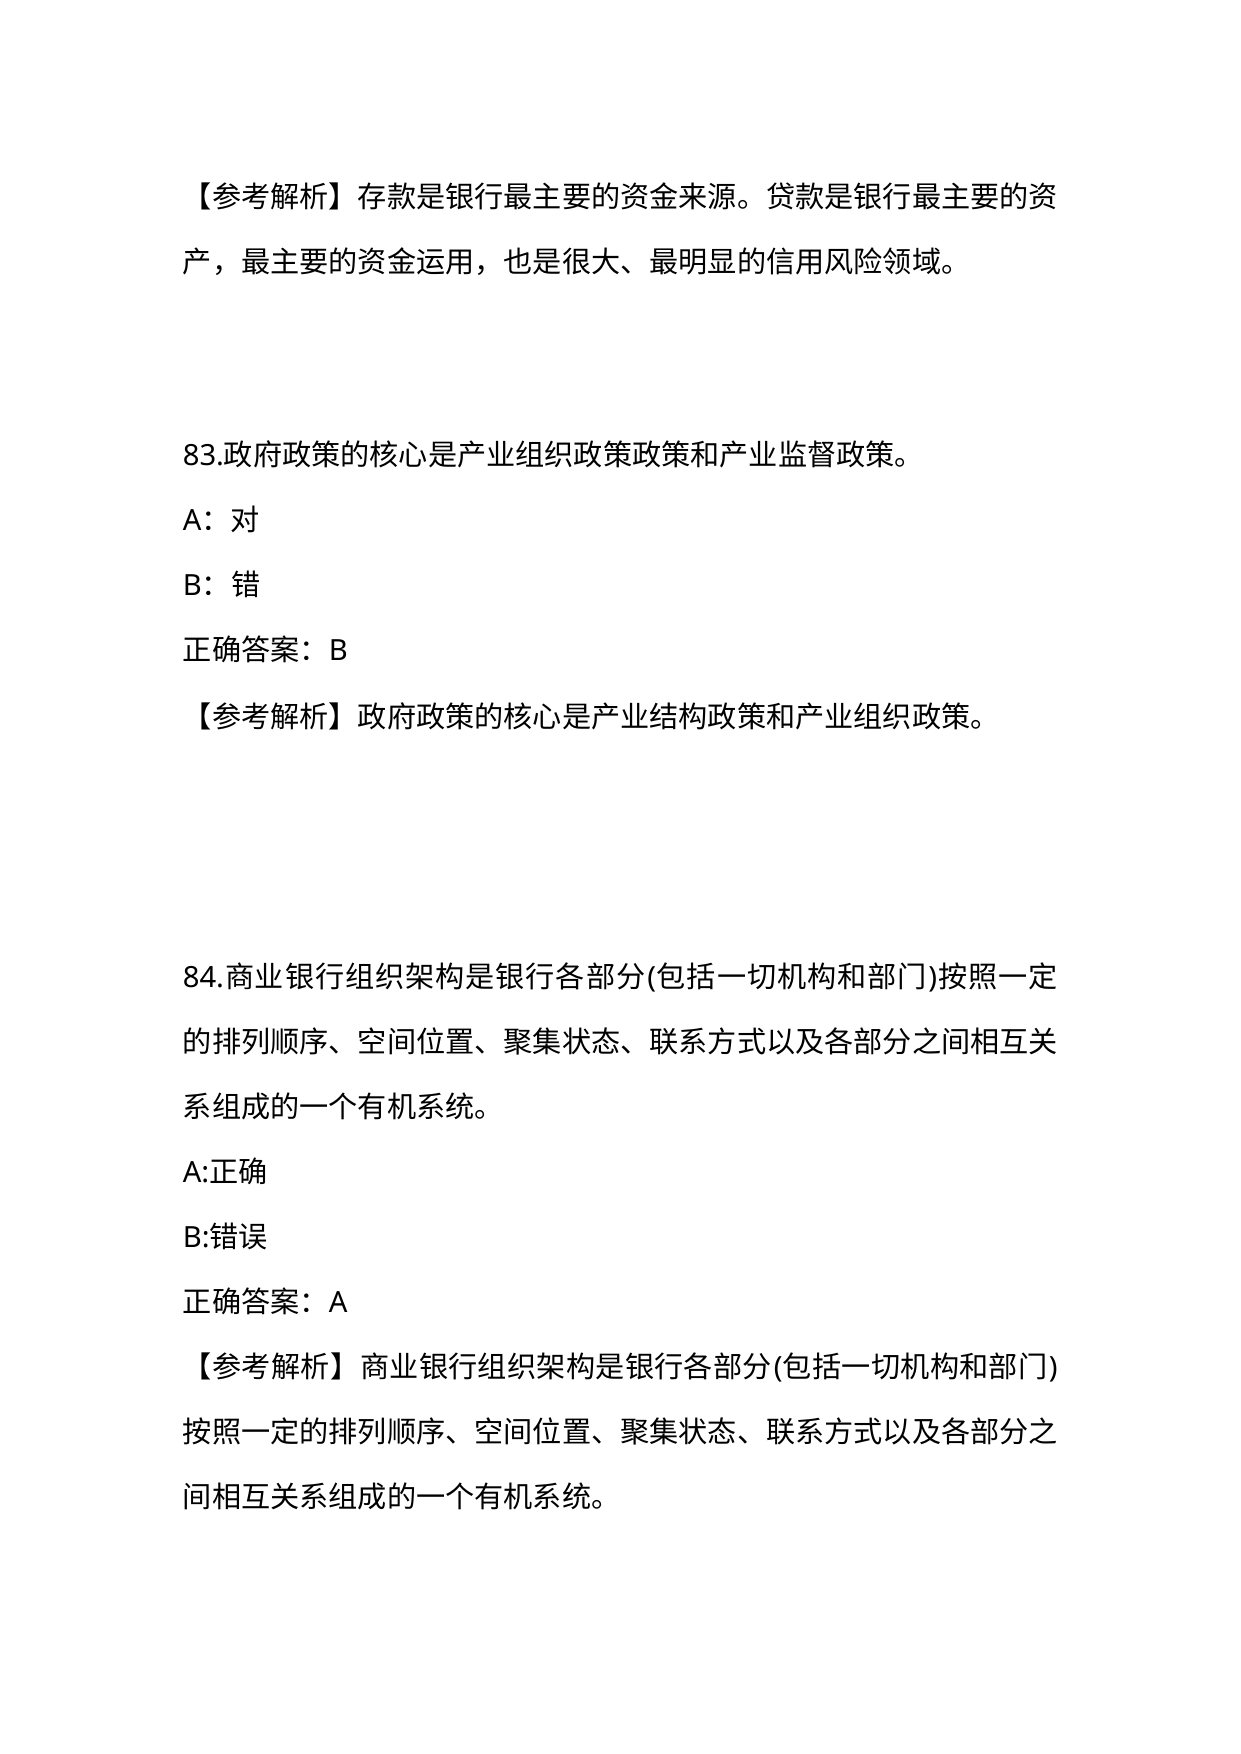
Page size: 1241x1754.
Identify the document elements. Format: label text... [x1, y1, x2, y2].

list B：错 [183, 552, 1058, 617]
text 84.商业银行组织架构是银行各部分(包括一切机构和部门)按照一定的排列顺序、空间位置、聚集状态、联系方式以及各部分之间相互关系组成的一个有机系统。 [183, 942, 1058, 1137]
text 正确答案：A [183, 1267, 1058, 1332]
list 83.政府政策的核心是产业组织政策政策和产业监督政策。 [183, 422, 1058, 487]
text B:错误 [183, 1202, 1058, 1267]
text A:正确 [183, 1137, 1058, 1202]
list A：对 [183, 487, 1058, 552]
list 【参考解析】政府政策的核心是产业结构政策和产业组织政策。 [183, 682, 1058, 747]
text 【参考解析】存款是银行最主要的资金来源。贷款是银行最主要的资产，最主要的资金运用，也是很大、最明显的信用风险领域。 [183, 162, 1058, 292]
text 【参考解析】商业银行组织架构是银行各部分(包括一切机构和部门)按照一定的排列顺序、空间位置、聚集状态、联系方式以及各部分之间相互关系组成的一个有机系统。 [183, 1332, 1058, 1527]
list 正确答案：B [183, 617, 1058, 682]
